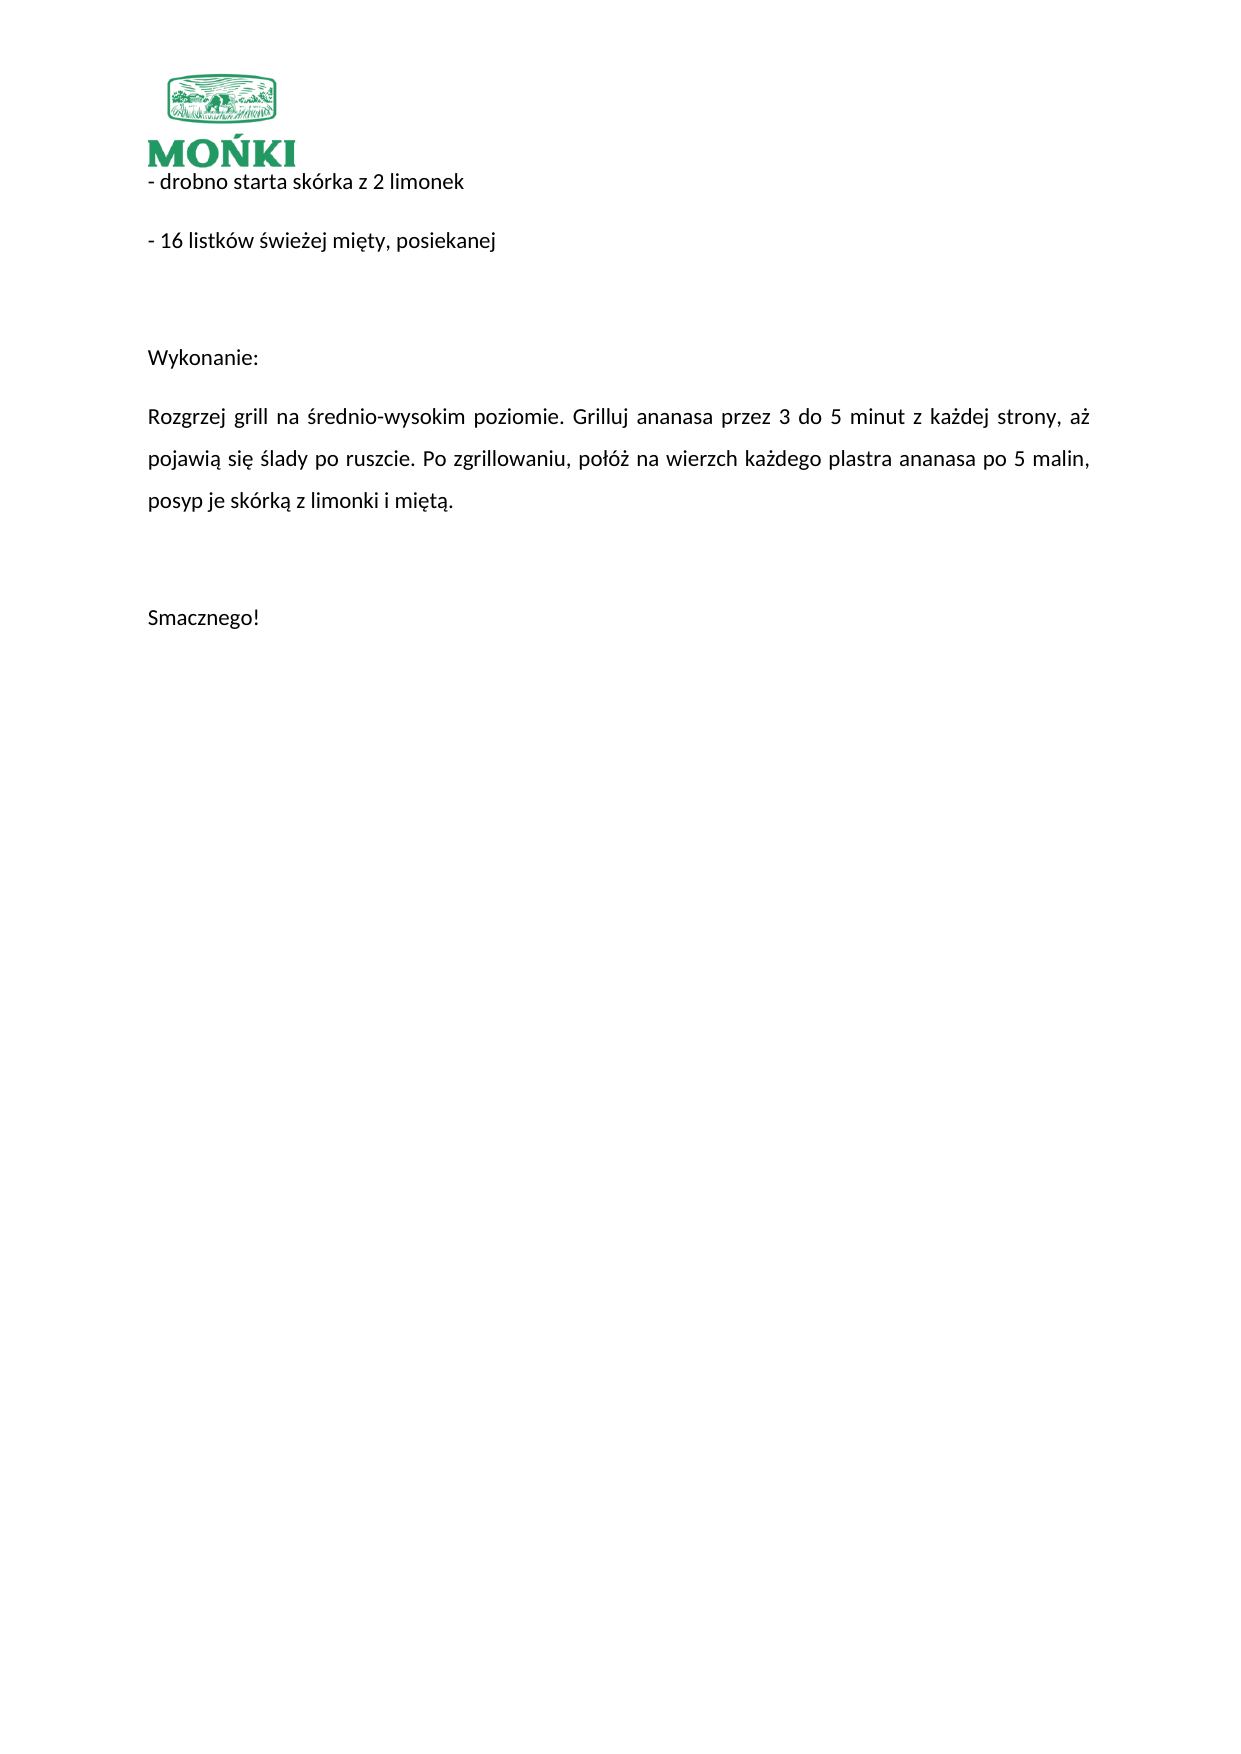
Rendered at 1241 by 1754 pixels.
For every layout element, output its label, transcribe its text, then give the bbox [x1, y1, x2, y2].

text Rozgrzej grill na średnio-wysokim poziomie. Grilluj ananasa przez 3 do 5 minut z każdej strony, aż pojawią się ślady po ruszcie. Po zgrillowaniu, połóż na wierzch każdego plastra ananasa po 5 malin, posyp je skórką z limonki i miętą. [148, 402, 1093, 514]
text Wykonanie: [148, 343, 1093, 371]
text Smacznego! [148, 603, 1093, 631]
picture [147, 73, 296, 168]
text - drobno starta skórka z 2 limonek [148, 167, 1093, 196]
text - 16 listków świeżej mięty, posiekanej [148, 226, 1093, 254]
